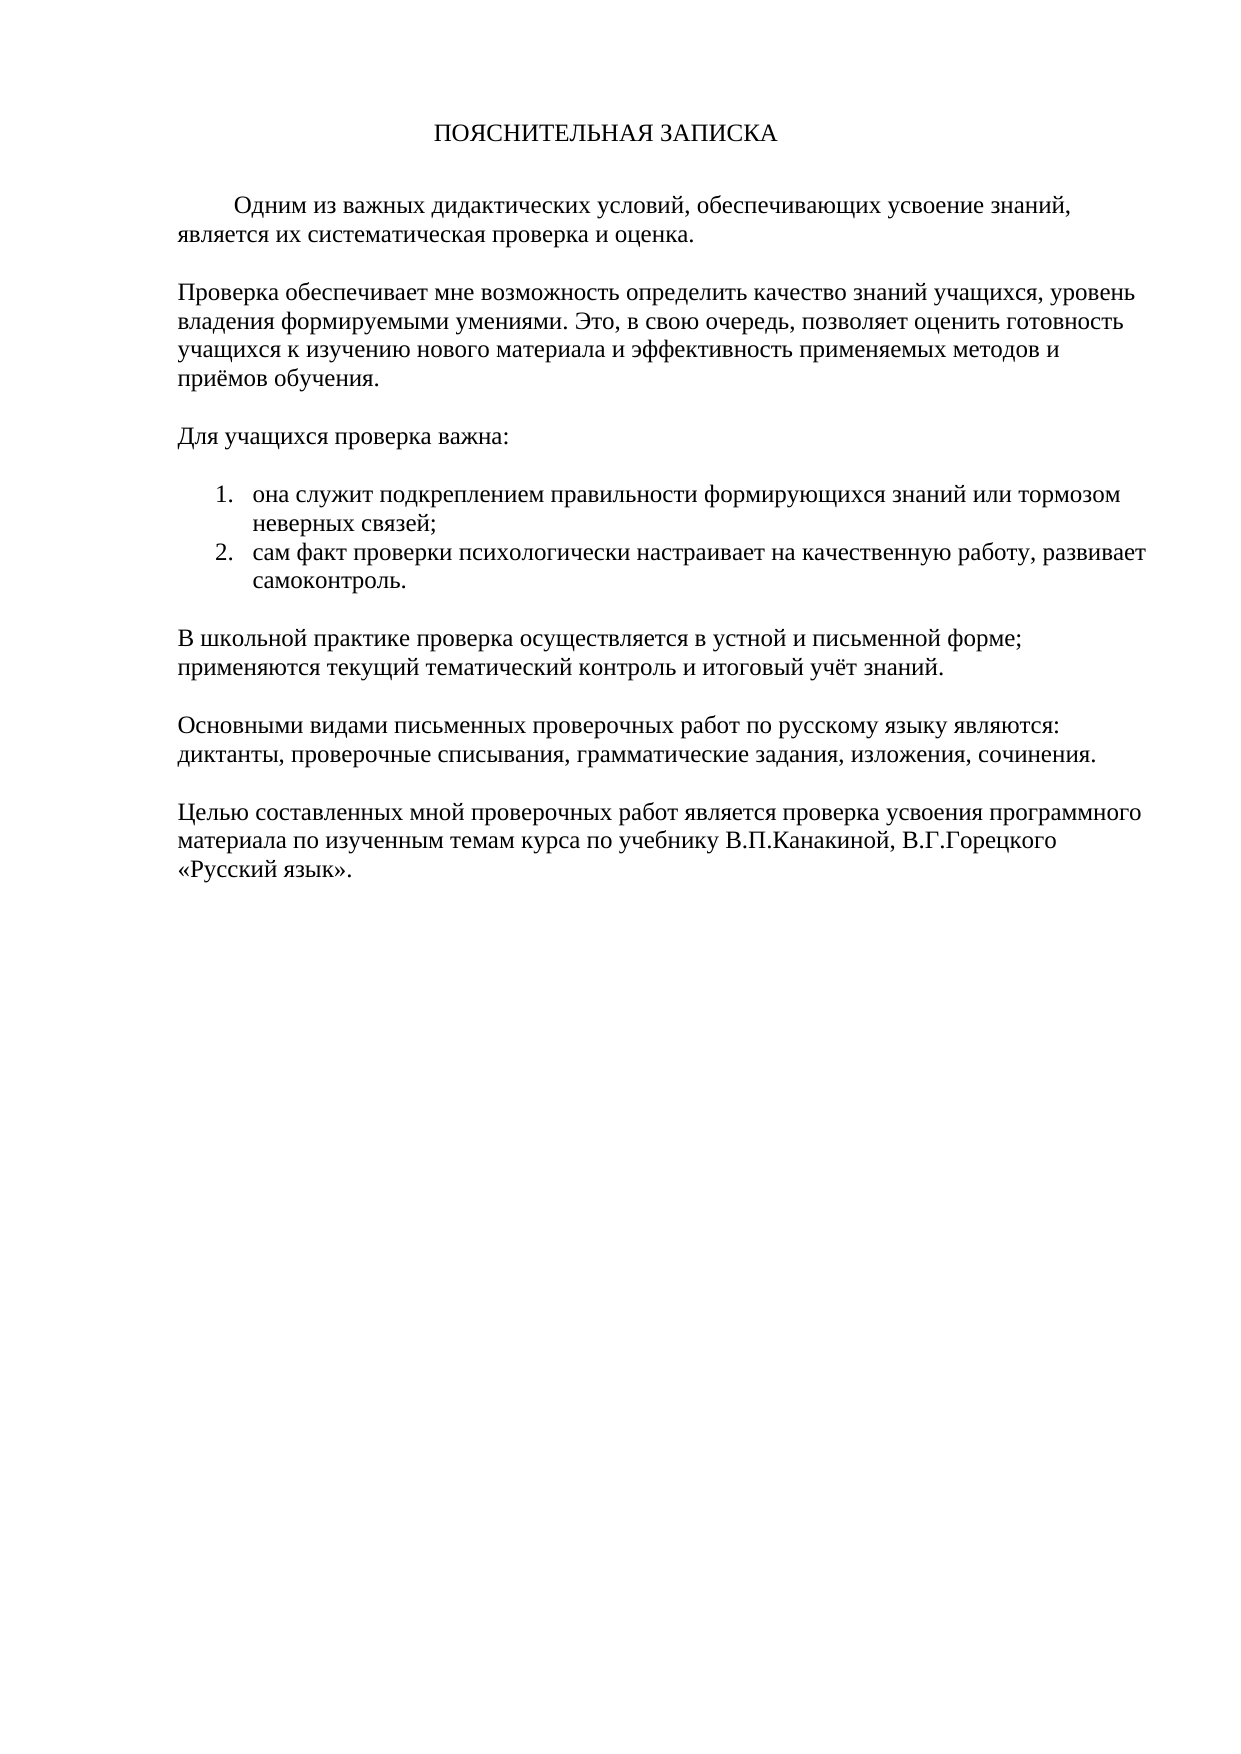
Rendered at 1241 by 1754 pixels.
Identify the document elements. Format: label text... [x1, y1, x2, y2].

list сам факт проверки психологически настраивает на качественную работу, развивает самоконтроль. [215, 537, 1152, 594]
text Целью составленных мной проверочных работ является проверка усвоения программного материала по изученным темам курса по учебнику В.П.Канакиной, В.Г.Горецкого «Русский язык». [177, 797, 1152, 883]
list она служит подкреплением правильности формирующихся знаний или тормозом неверных связей; [215, 479, 1152, 537]
text ПОЯСНИТЕЛЬНАЯ ЗАПИСКА [177, 118, 1152, 147]
text Одним из важных дидактических условий, обеспечивающих усвоение знаний, является их систематическая проверка и оценка. [177, 190, 1152, 248]
text В школьной практике проверка осуществляется в устной и письменной форме; применяются текущий тематический контроль и итоговый учёт знаний. [177, 623, 1152, 681]
text Основными видами письменных проверочных работ по русскому языку являются: диктанты, проверочные списывания, грамматические задания, изложения, сочинения. [177, 710, 1152, 767]
text Для учащихся проверка важна: [177, 421, 1152, 450]
text Проверка обеспечивает мне возможность определить качество знаний учащихся, уровень владения формируемыми умениями. Это, в свою очередь, позволяет оценить готовность учащихся к изучению нового материала и эффективность применяемых методов и приёмов обучения. [177, 277, 1152, 392]
